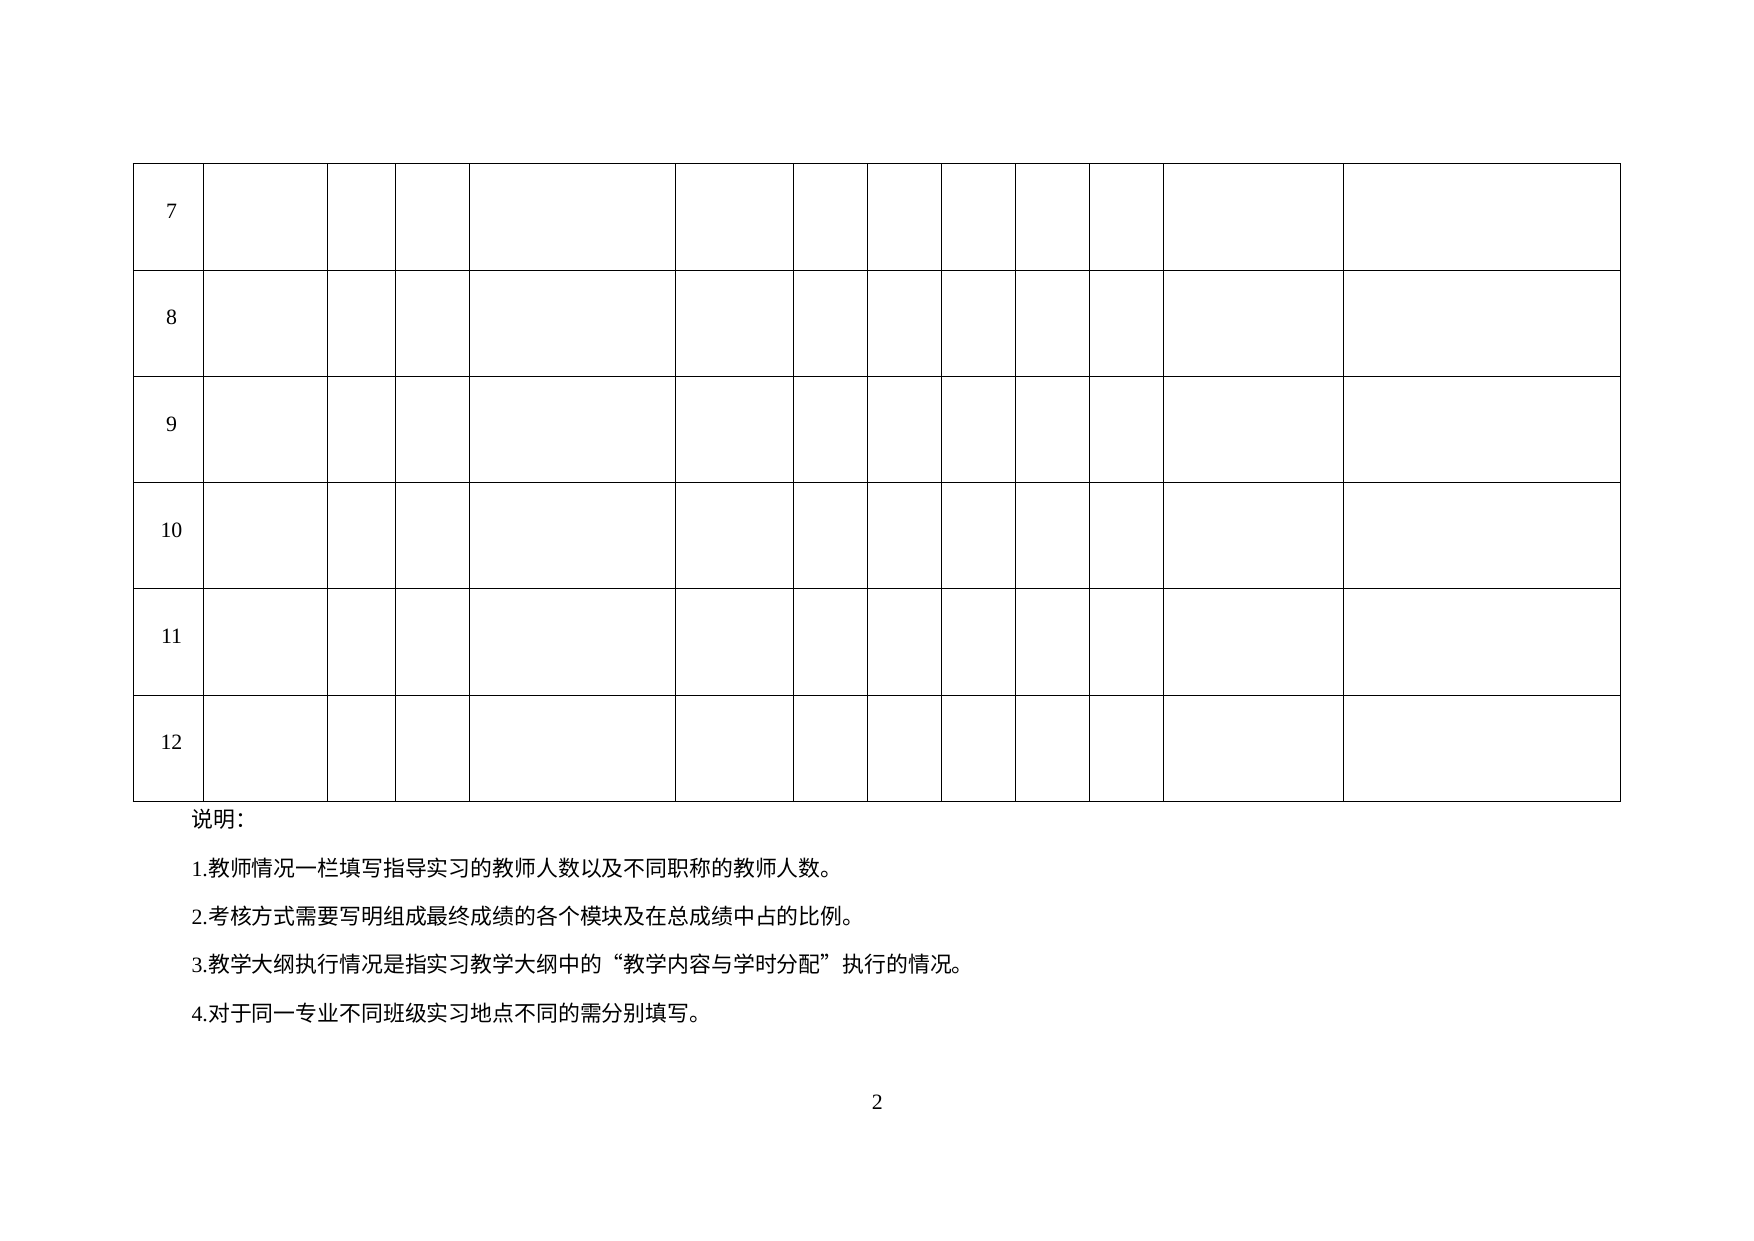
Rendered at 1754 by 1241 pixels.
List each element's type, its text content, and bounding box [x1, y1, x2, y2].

table_cell [868, 377, 941, 482]
table_cell [204, 377, 327, 482]
table_cell 11 [134, 589, 203, 694]
table_cell [942, 377, 1015, 482]
table_cell [1090, 589, 1163, 694]
table_cell [868, 271, 941, 376]
table_cell [470, 483, 675, 588]
table_cell [1016, 483, 1089, 588]
table_cell [328, 483, 395, 588]
text 2.考核方式需要写明组成最终成绩的各个模块及在总成绩中占的比例。 [148, 898, 1606, 931]
table_cell [396, 696, 469, 801]
table_cell [1164, 589, 1343, 694]
table_cell [1344, 271, 1620, 376]
table_cell [396, 164, 469, 269]
table_cell [794, 164, 867, 269]
table_cell [328, 164, 395, 269]
table_cell [396, 589, 469, 694]
table_cell [1344, 483, 1620, 588]
table_cell [1016, 696, 1089, 801]
table_cell [676, 377, 793, 482]
table_cell [204, 271, 327, 376]
table_cell 9 [134, 377, 203, 482]
table_cell [1164, 271, 1343, 376]
table_cell [942, 271, 1015, 376]
table_cell [204, 696, 327, 801]
table_cell [1344, 377, 1620, 482]
table_cell [1164, 696, 1343, 801]
table_cell [396, 271, 469, 376]
table_cell [794, 589, 867, 694]
table_cell 7 [134, 164, 203, 269]
table_cell [204, 589, 327, 694]
table_cell [676, 589, 793, 694]
table_cell [942, 164, 1015, 269]
table_cell [1344, 589, 1620, 694]
table_cell [868, 164, 941, 269]
table_cell [470, 164, 675, 269]
text 4.对于同一专业不同班级实习地点不同的需分别填写。 [148, 995, 1606, 1028]
table_cell [868, 696, 941, 801]
table_cell [328, 271, 395, 376]
table_cell [204, 483, 327, 588]
table_cell [396, 483, 469, 588]
table_cell [328, 377, 395, 482]
table_cell [1016, 377, 1089, 482]
table_cell [328, 696, 395, 801]
table_cell [676, 271, 793, 376]
table_cell [470, 377, 675, 482]
table_cell [676, 164, 793, 269]
table_cell [328, 589, 395, 694]
table_cell [794, 271, 867, 376]
table_cell [942, 483, 1015, 588]
table_cell [1090, 696, 1163, 801]
table_cell [1090, 377, 1163, 482]
table_cell [942, 589, 1015, 694]
table_cell [794, 377, 867, 482]
table_cell [396, 377, 469, 482]
table_cell [868, 589, 941, 694]
table_cell [1344, 696, 1620, 801]
table_cell [1016, 589, 1089, 694]
table_cell [676, 696, 793, 801]
table_cell 10 [134, 483, 203, 588]
table_cell [1016, 164, 1089, 269]
table_cell [204, 164, 327, 269]
table_cell [1164, 483, 1343, 588]
table_cell [1090, 164, 1163, 269]
text 1.教师情况一栏填写指导实习的教师人数以及不同职称的教师人数。 [148, 850, 1606, 883]
table_cell [794, 696, 867, 801]
table_cell [794, 483, 867, 588]
table_cell [1090, 271, 1163, 376]
text 说明： [148, 802, 1606, 834]
table_cell [1090, 483, 1163, 588]
table_cell 8 [134, 271, 203, 376]
table_cell [470, 271, 675, 376]
text 3.教学大纲执行情况是指实习教学大纲中的“教学内容与学时分配”执行的情况。 [148, 947, 1606, 979]
table_cell [470, 696, 675, 801]
table_cell [1164, 164, 1343, 269]
table_cell [1164, 377, 1343, 482]
table_cell [1344, 164, 1620, 269]
table_cell [1016, 271, 1089, 376]
table_cell [942, 696, 1015, 801]
table_cell [868, 483, 941, 588]
table_cell [676, 483, 793, 588]
table_cell [470, 589, 675, 694]
table_cell 12 [134, 696, 203, 801]
